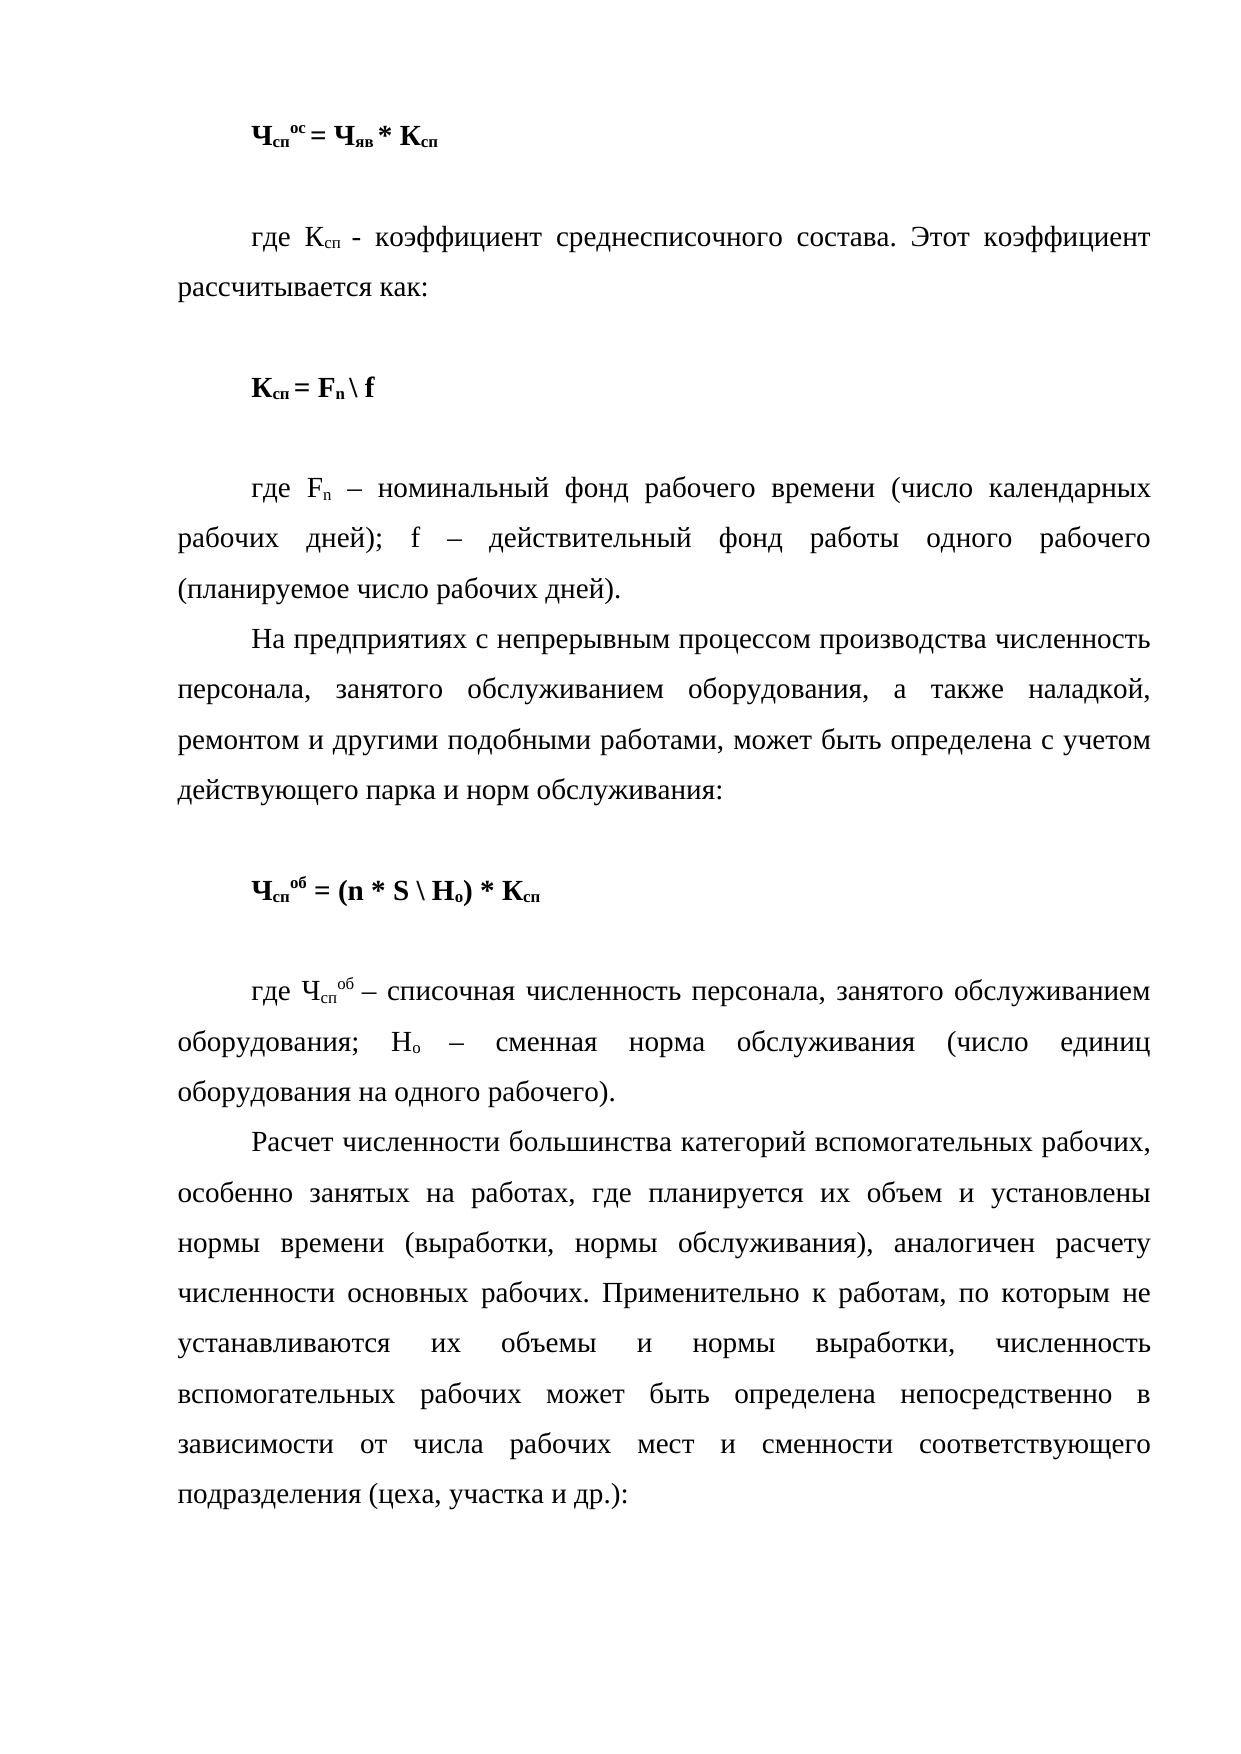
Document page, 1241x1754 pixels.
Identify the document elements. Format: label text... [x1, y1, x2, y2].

text На предприятиях с непрерывным процессом производства численность персонала, занятого обслуживанием оборудования, а также наладкой, ремонтом и другими подобными работами, может быть определена с учетом действующего парка и норм обслуживания: [177, 621, 1152, 806]
text где Чспоб – списочная численность персонала, занятого обслуживанием оборудования; Но – сменная норма обслуживания (число единиц оборудования на одного рабочего). [177, 973, 1152, 1108]
text где Ксп - коэффициент среднесписочного состава. Этот коэффициент рассчитывается как: [177, 219, 1152, 303]
text Чспос = Чяв * Ксп [177, 118, 1152, 152]
text где Fn – номинальный фонд рабочего времени (число календарных рабочих дней); f – действительный фонд работы одного рабочего (планируемое число рабочих дней). [177, 470, 1152, 604]
text Ксп = Fn \ f [177, 370, 1152, 403]
text Расчет численности большинства категорий вспомогательных рабочих, особенно занятых на работах, где планируется их объем и установлены нормы времени (выработки, нормы обслуживания), аналогичен расчету численности основных рабочих. Применительно к работам, по которым не устанавливаются их объемы и нормы выработки, численность вспомогательных рабочих может быть определена непосредственно в зависимости от числа рабочих мест и сменности соответствующего подразделения (цеха, участка и др.): [177, 1124, 1152, 1510]
text Чспоб = (n * S \ Ho) * Ксп [177, 873, 1152, 906]
